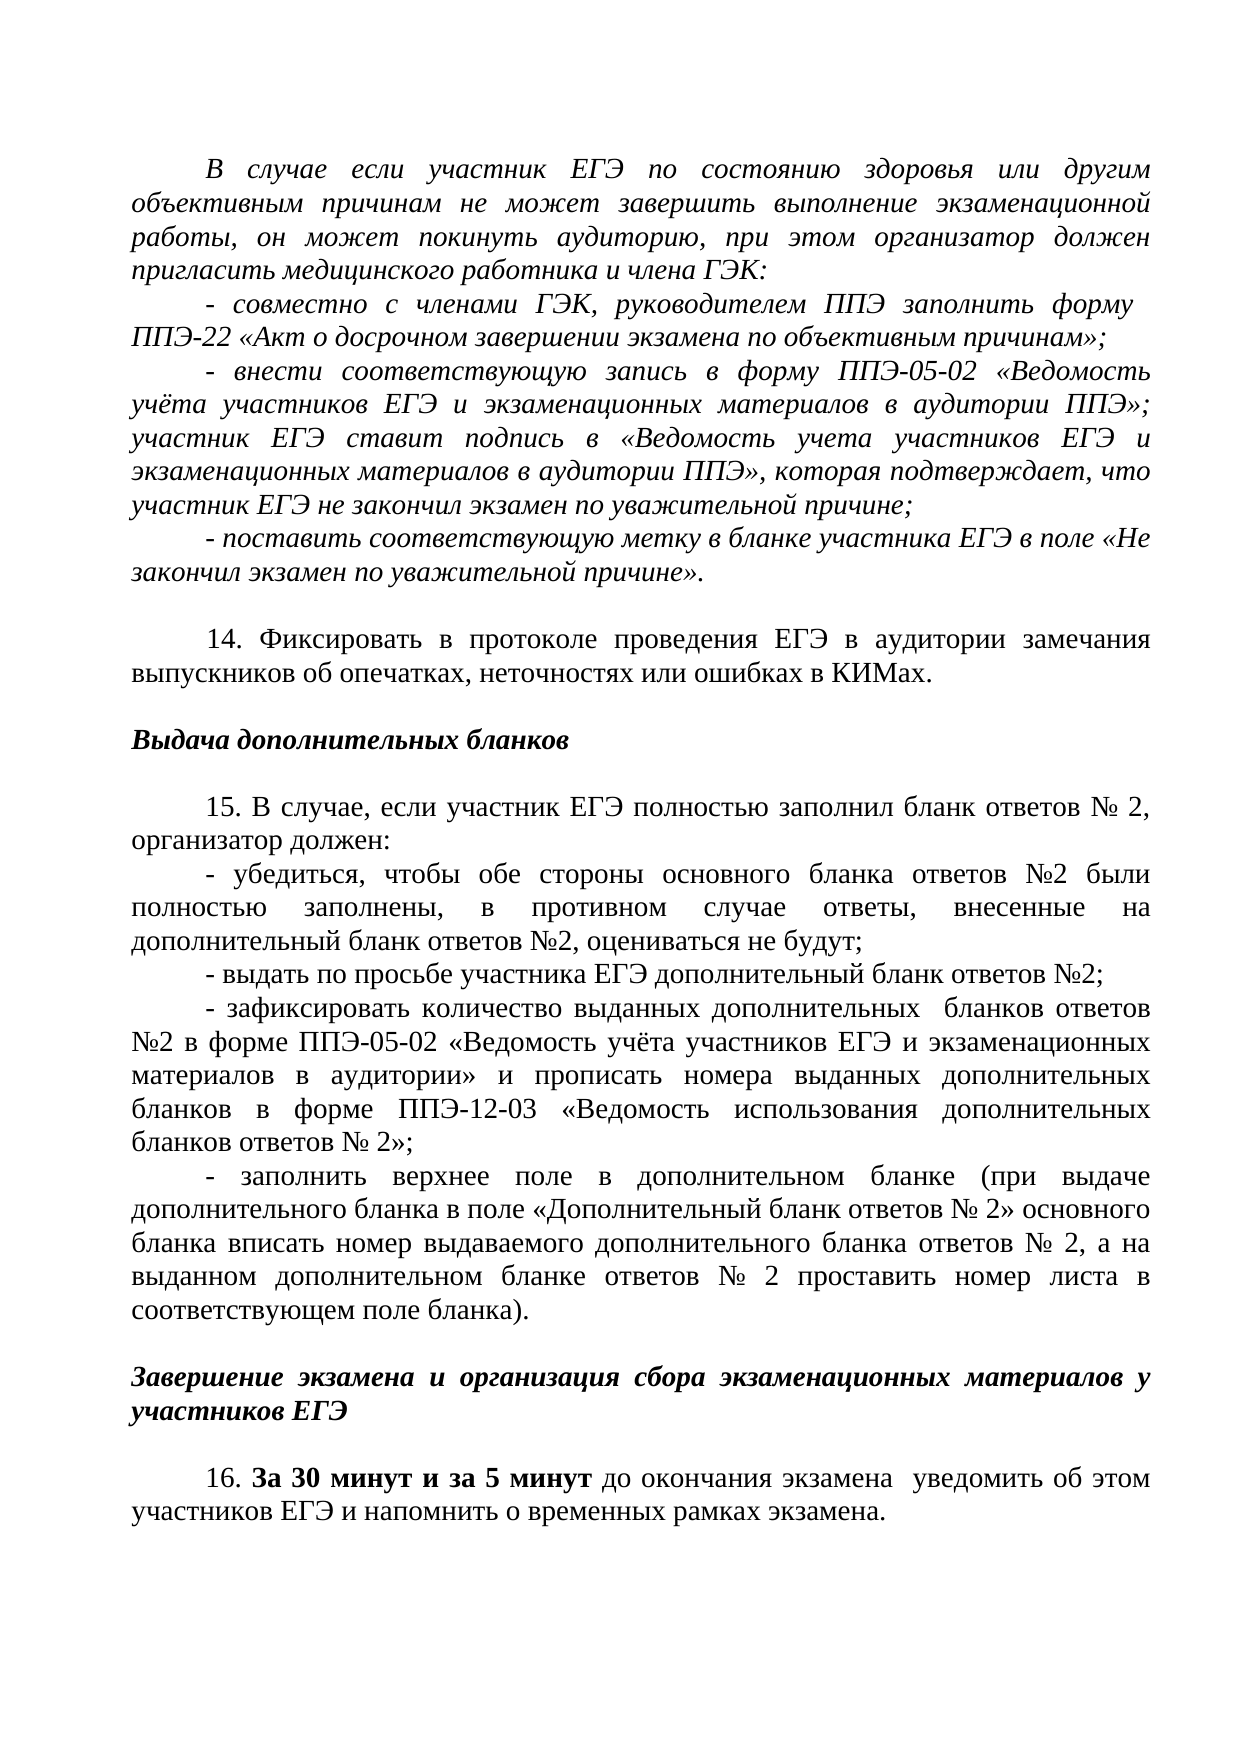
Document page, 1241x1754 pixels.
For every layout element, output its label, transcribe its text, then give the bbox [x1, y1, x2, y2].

text 14. Фиксировать в протоколе проведения ЕГЭ в аудитории замечания выпускников об опечатках, неточностях или ошибках в КИМах. [131, 621, 1152, 688]
text Завершение экзамена и организация сбора экзаменационных материалов у участников ЕГЭ [131, 1359, 1152, 1426]
text - поставить соответствующую метку в бланке участника ЕГЭ в поле «Не закончил экзамен по уважительной причине». [131, 521, 1152, 588]
text 15. В случае, если участник ЕГЭ полностью заполнил бланк ответов № 2, организатор должен: [131, 789, 1152, 856]
text - внести соответствующую запись в форму ППЭ-05-02 «Ведомость учёта участников ЕГЭ и экзаменационных материалов в аудитории ППЭ»; участник ЕГЭ ставит подпись в «Ведомость учета участников ЕГЭ и экзаменационных материалов в аудитории ППЭ», которая подтверждает, что участник ЕГЭ не закончил экзамен по уважительной причине; [131, 353, 1152, 521]
text - заполнить верхнее поле в дополнительном бланке (при выдаче дополнительного бланка в поле «Дополнительный бланк ответов № 2» основного бланка вписать номер выдаваемого дополнительного бланка ответов № 2, а на выданном дополнительном бланке ответов № 2 проставить номер листа в соответствующем поле бланка). [131, 1158, 1152, 1326]
text - выдать по просьбе участника ЕГЭ дополнительный бланк ответов №2; [131, 957, 1152, 990]
text 16. За 30 минут и за 5 минут до окончания экзамена уведомить об этом участников ЕГЭ и напомнить о временных рамках экзамена. [131, 1460, 1152, 1527]
text - зафиксировать количество выданных дополнительных бланков ответов №2 в форме ППЭ-05-02 «Ведомость учёта участников ЕГЭ и экзаменационных материалов в аудитории» и прописать номера выданных дополнительных бланков в форме ППЭ-12-03 «Ведомость использования дополнительных бланков ответов № 2»; [131, 990, 1152, 1158]
text Выдача дополнительных бланков [131, 722, 1152, 755]
text - убедиться, чтобы обе стороны основного бланка ответов №2 были полностью заполнены, в противном случае ответы, внесенные на дополнительный бланк ответов №2, оцениваться не будут; [131, 856, 1152, 957]
text В случае если участник ЕГЭ по состоянию здоровья или другим объективным причинам не может завершить выполнение экзаменационной работы, он может покинуть аудиторию, при этом организатор должен пригласить медицинского работника и члена ГЭК: [131, 152, 1152, 286]
text - совместно с членами ГЭК, руководителем ППЭ заполнить форму ППЭ-22 «Акт о досрочном завершении экзамена по объективным причинам»; [131, 286, 1152, 353]
